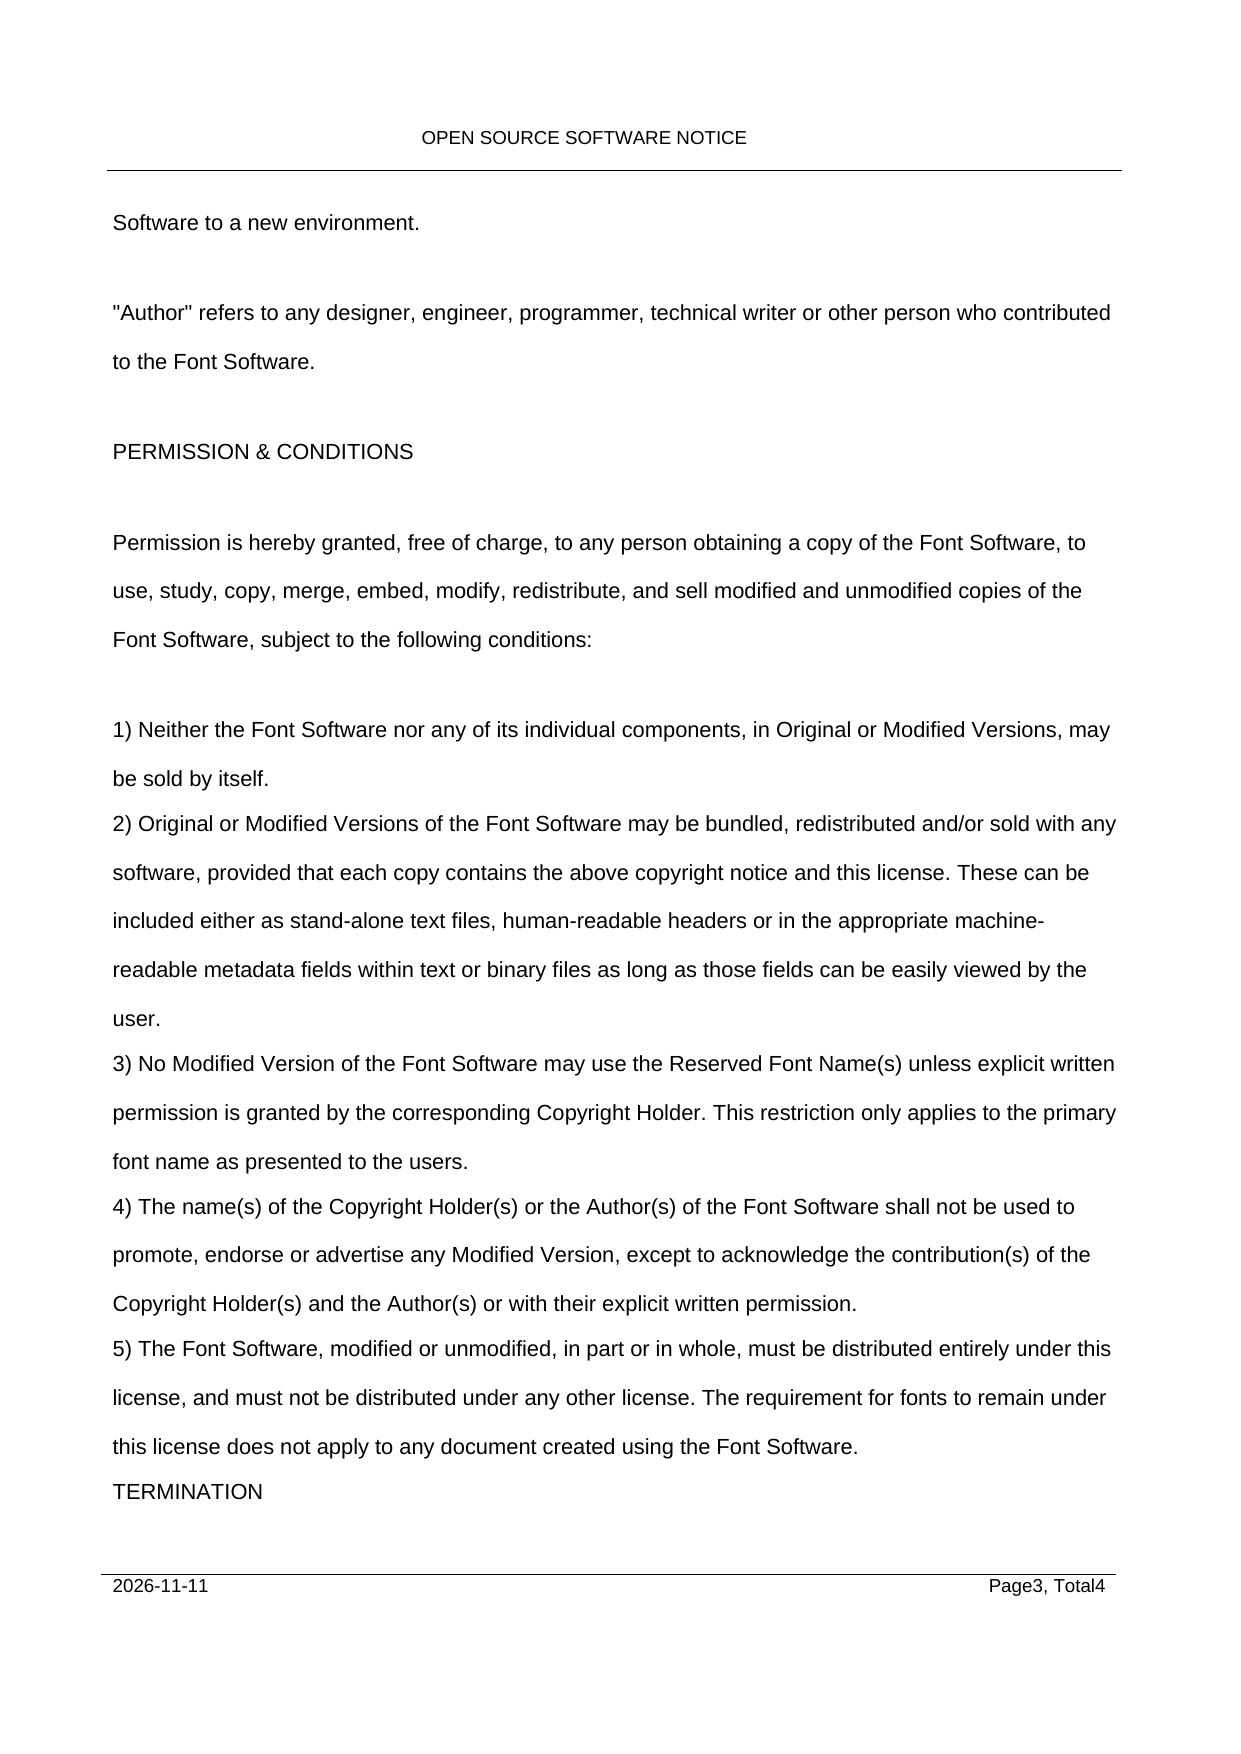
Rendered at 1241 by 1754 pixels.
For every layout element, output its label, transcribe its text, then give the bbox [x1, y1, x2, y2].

text Permission is hereby granted, free of charge, to any person obtaining a copy of the Font Software, to use, study, copy, merge, embed, modify, redistribute, and sell modified and unmodified copies of the Font Software, subject to the following conditions: [112, 526, 1128, 656]
text 5) The Font Software, modified or unmodified, in part or in whole, must be distributed entirely under this license, and must not be distributed under any other license. The requirement for fonts to remain under this license does not apply to any document created using the Font Software. [112, 1333, 1128, 1463]
text 1) Neither the Font Software nor any of its individual components, in Original or Modified Versions, may be sold by itself. [112, 713, 1128, 795]
text "Author" refers to any designer, engineer, programmer, technical writer or other person who contributed to the Font Software. [112, 297, 1128, 378]
text PERMISSION & CONDITIONS [112, 436, 1128, 468]
text TERMINATION [112, 1475, 1128, 1508]
text 3) No Modified Version of the Font Software may use the Reserved Font Name(s) unless explicit written permission is granted by the corresponding Copyright Holder. This restriction only applies to the primary font name as presented to the users. [112, 1047, 1128, 1177]
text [112, 206, 1128, 239]
text 2) Original or Modified Versions of the Font Software may be bundled, redistributed and/or sold with any software, provided that each copy contains the above copyright notice and this license. These can be included either as stand-alone text files, human-readable headers or in the appropriate machine-readable metadata fields within text or binary files as long as those fields can be easily viewed by the user. [112, 807, 1128, 1035]
text 4) The name(s) of the Copyright Holder(s) or the Author(s) of the Font Software shall not be used to promote, endorse or advertise any Modified Version, except to acknowledge the contribution(s) of the Copyright Holder(s) and the Author(s) or with their explicit written permission. [112, 1190, 1128, 1320]
